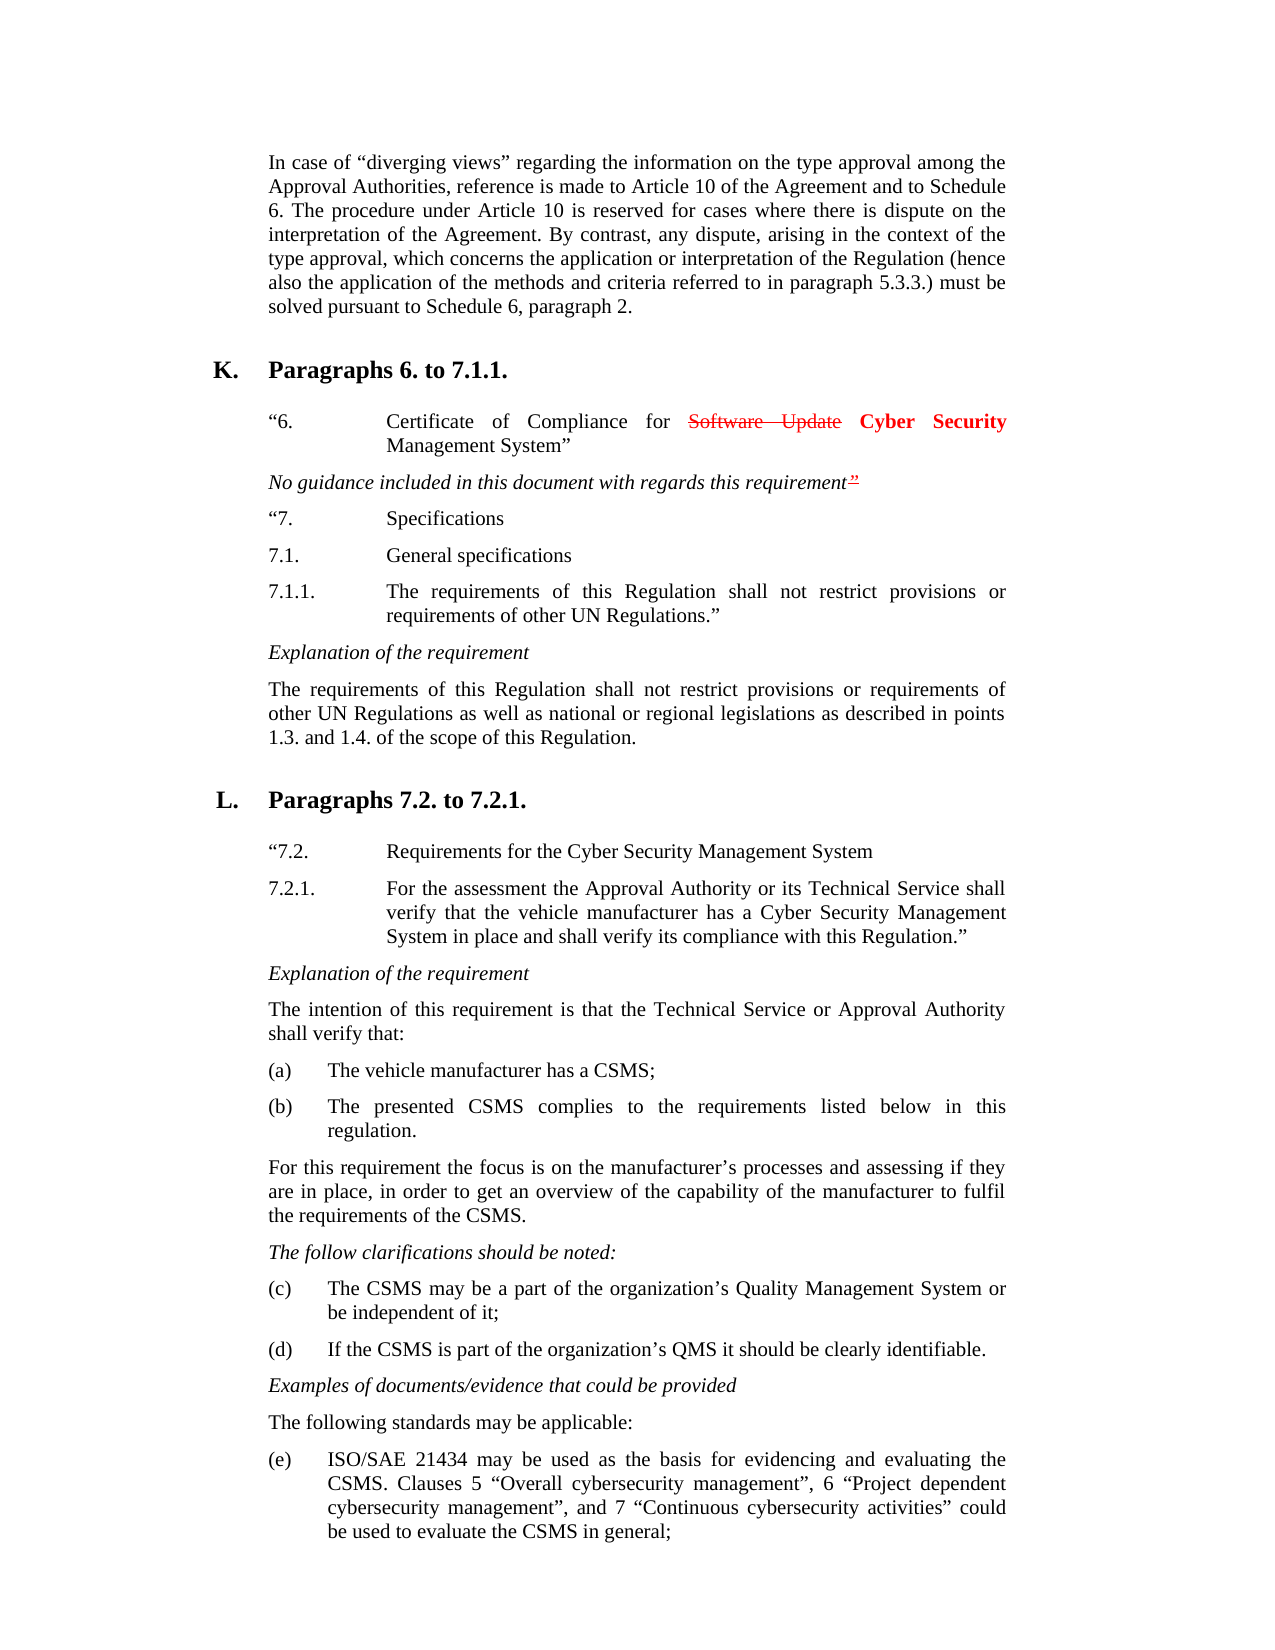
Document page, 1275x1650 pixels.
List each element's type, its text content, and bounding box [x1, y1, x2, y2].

text The follow clarifications should be noted: [150, 1240, 1007, 1264]
text “6. Certificate of Compliance for Software Update Cyber Security Management System” [268, 409, 1007, 457]
text The requirements of this Regulation shall not restrict provisions or requirements of other UN Regulations as well as national or regional legislations as described in points 1.3. and 1.4. of the scope of this Regulation. [150, 677, 1007, 749]
text No guidance included in this document with regards this requirement” [268, 470, 1007, 494]
text “7. Specifications [268, 506, 1007, 530]
text For this requirement the focus is on the manufacturer’s processes and assessing if they are in place, in order to get an overview of the capability of the manufacturer to fulfil the requirements of the CSMS. [150, 1155, 1007, 1227]
text (a) The vehicle manufacturer has a CSMS; [268, 1058, 1007, 1082]
text (c) The CSMS may be a part of the organization’s Quality Management System or be independent of it; [268, 1276, 1007, 1324]
text In case of “diverging views” regarding the information on the type approval among the Approval Authorities, reference is made to Article 10 of the Agreement and to Schedule 6. The procedure under Article 10 is reserved for cases where there is dispute on the interpretation of the Agreement. By contrast, any dispute, arising in the context of the type approval, which concerns the application or interpretation of the Regulation (hence also the application of the methods and criteria referred to in paragraph 5.3.3.) must be solved pursuant to Schedule 6, paragraph 2. [150, 150, 1007, 318]
text 7.2.1. For the assessment the Approval Authority or its Technical Service shall verify that the vehicle manufacturer has a Cyber Security Management System in place and shall verify its compliance with this Regulation.” [268, 876, 1007, 948]
text (d) If the CSMS is part of the organization’s QMS it should be clearly identifiable. [268, 1337, 1007, 1361]
text K. Paragraphs 6. to 7.1.1. [150, 356, 1007, 384]
text The intention of this requirement is that the Technical Service or Approval Authority shall verify that: [150, 997, 1007, 1045]
text Explanation of the requirement [268, 640, 1007, 664]
text 7.1.1. The requirements of this Regulation shall not restrict provisions or requirements of other UN Regulations.” [268, 579, 1007, 627]
text Explanation of the requirement [268, 961, 1007, 985]
text (b) The presented CSMS complies to the requirements listed below in this regulation. [268, 1094, 1007, 1142]
text 7.1. General specifications [268, 543, 1007, 567]
text “7.2. Requirements for the Cyber Security Management System [268, 839, 1007, 863]
text Examples of documents/evidence that could be provided [150, 1373, 1007, 1397]
text The following standards may be applicable: [150, 1410, 1007, 1434]
text L. Paragraphs 7.2. to 7.2.1. [150, 786, 1007, 814]
text (e) ISO/SAE 21434 may be used as the basis for evidencing and evaluating the CSMS. Clauses 5 “Overall cybersecurity management”, 6 “Project dependent cybersecurity management”, and 7 “Continuous cybersecurity activities” could be used to evaluate the CSMS in general; [268, 1447, 1007, 1543]
